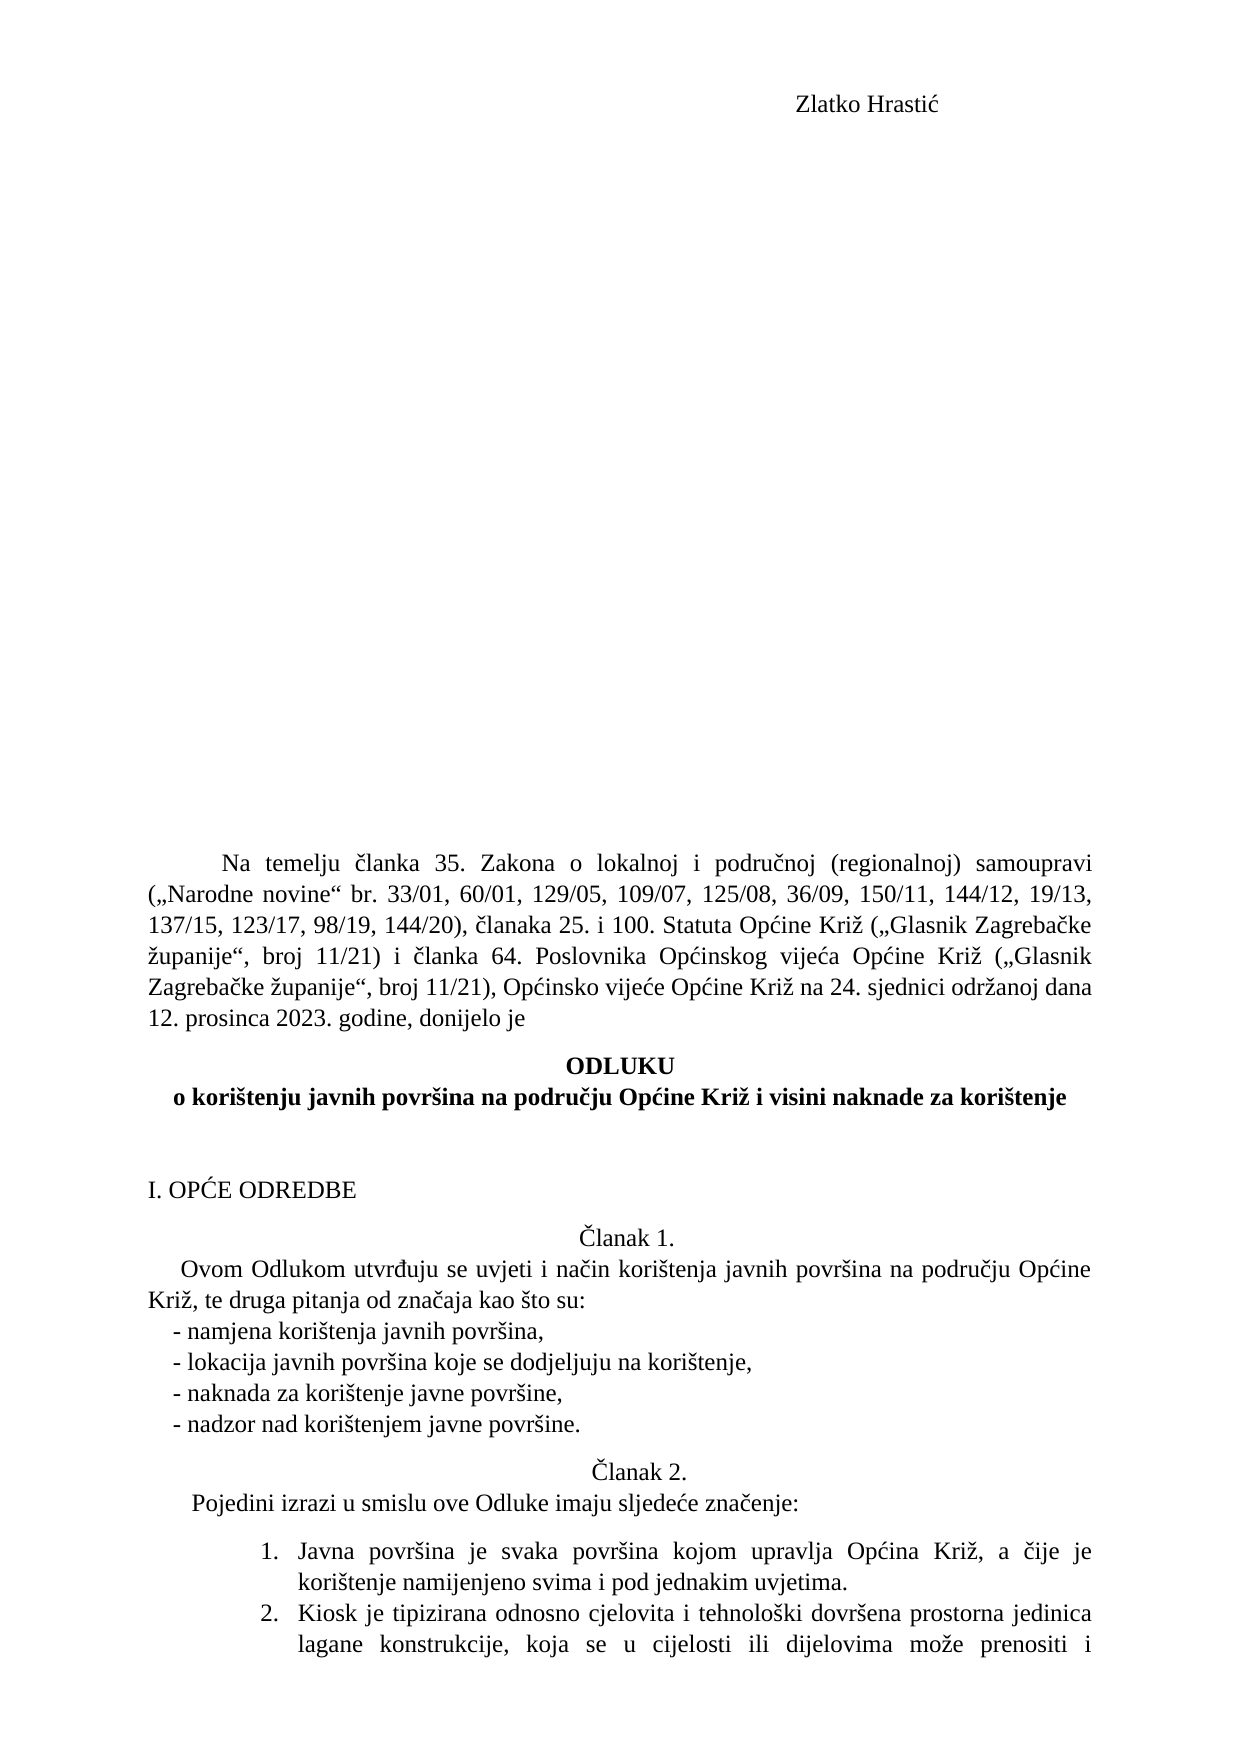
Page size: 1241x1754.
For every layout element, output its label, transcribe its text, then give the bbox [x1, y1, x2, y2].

text - nadzor nad korištenjem javne površine. [148, 1409, 1093, 1438]
text Na temelju članka 35. Zakona o lokalnoj i područnoj (regionalnoj) samoupravi („Narodne novine“ br. 33/01, 60/01, 129/05, 109/07, 125/08, 36/09, 150/11, 144/12, 19/13, 137/15, 123/17, 98/19, 144/20), članaka 25. i 100. Statuta Općine Križ („Glasnik Zagrebačke županije“, broj 11/21) i članka 64. Poslovnika Općinskog vijeća Općine Križ („Glasnik Zagrebačke županije“, broj 11/21), Općinsko vijeće Općine Križ na 24. sjednici održanoj dana 12. prosinca 2023. godine, donijelo je [148, 848, 1093, 1032]
text - lokacija javnih površina koje se dodjeljuju na korištenje, [148, 1347, 1093, 1376]
text o korištenju javnih površina na području Općine Križ i visini naknade za korištenje [148, 1082, 1093, 1111]
text I. OPĆE ODREDBE [148, 1175, 1093, 1204]
text Članak 1. [260, 1223, 1093, 1252]
text Zlatko Hrastić [148, 89, 1093, 117]
list Javna površina je svaka površina kojom upravlja Općina Križ, a čije je korištenje namijenjeno svima i pod jednakim uvjetima. [260, 1536, 1093, 1596]
text - namjena korištenja javnih površina, [148, 1316, 1093, 1345]
text Članak 2. [260, 1457, 1093, 1486]
text Ovom Odlukom utvrđuju se uvjeti i način korištenja javnih površina na području Općine Križ, te druga pitanja od značaja kao što su: [148, 1254, 1093, 1314]
text - naknada za korištenje javne površine, [148, 1378, 1093, 1407]
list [260, 1598, 1093, 1658]
text ODLUKU [148, 1051, 1093, 1080]
text Pojedini izrazi u smislu ove Odluke imaju sljedeće značenje: [148, 1488, 1093, 1517]
